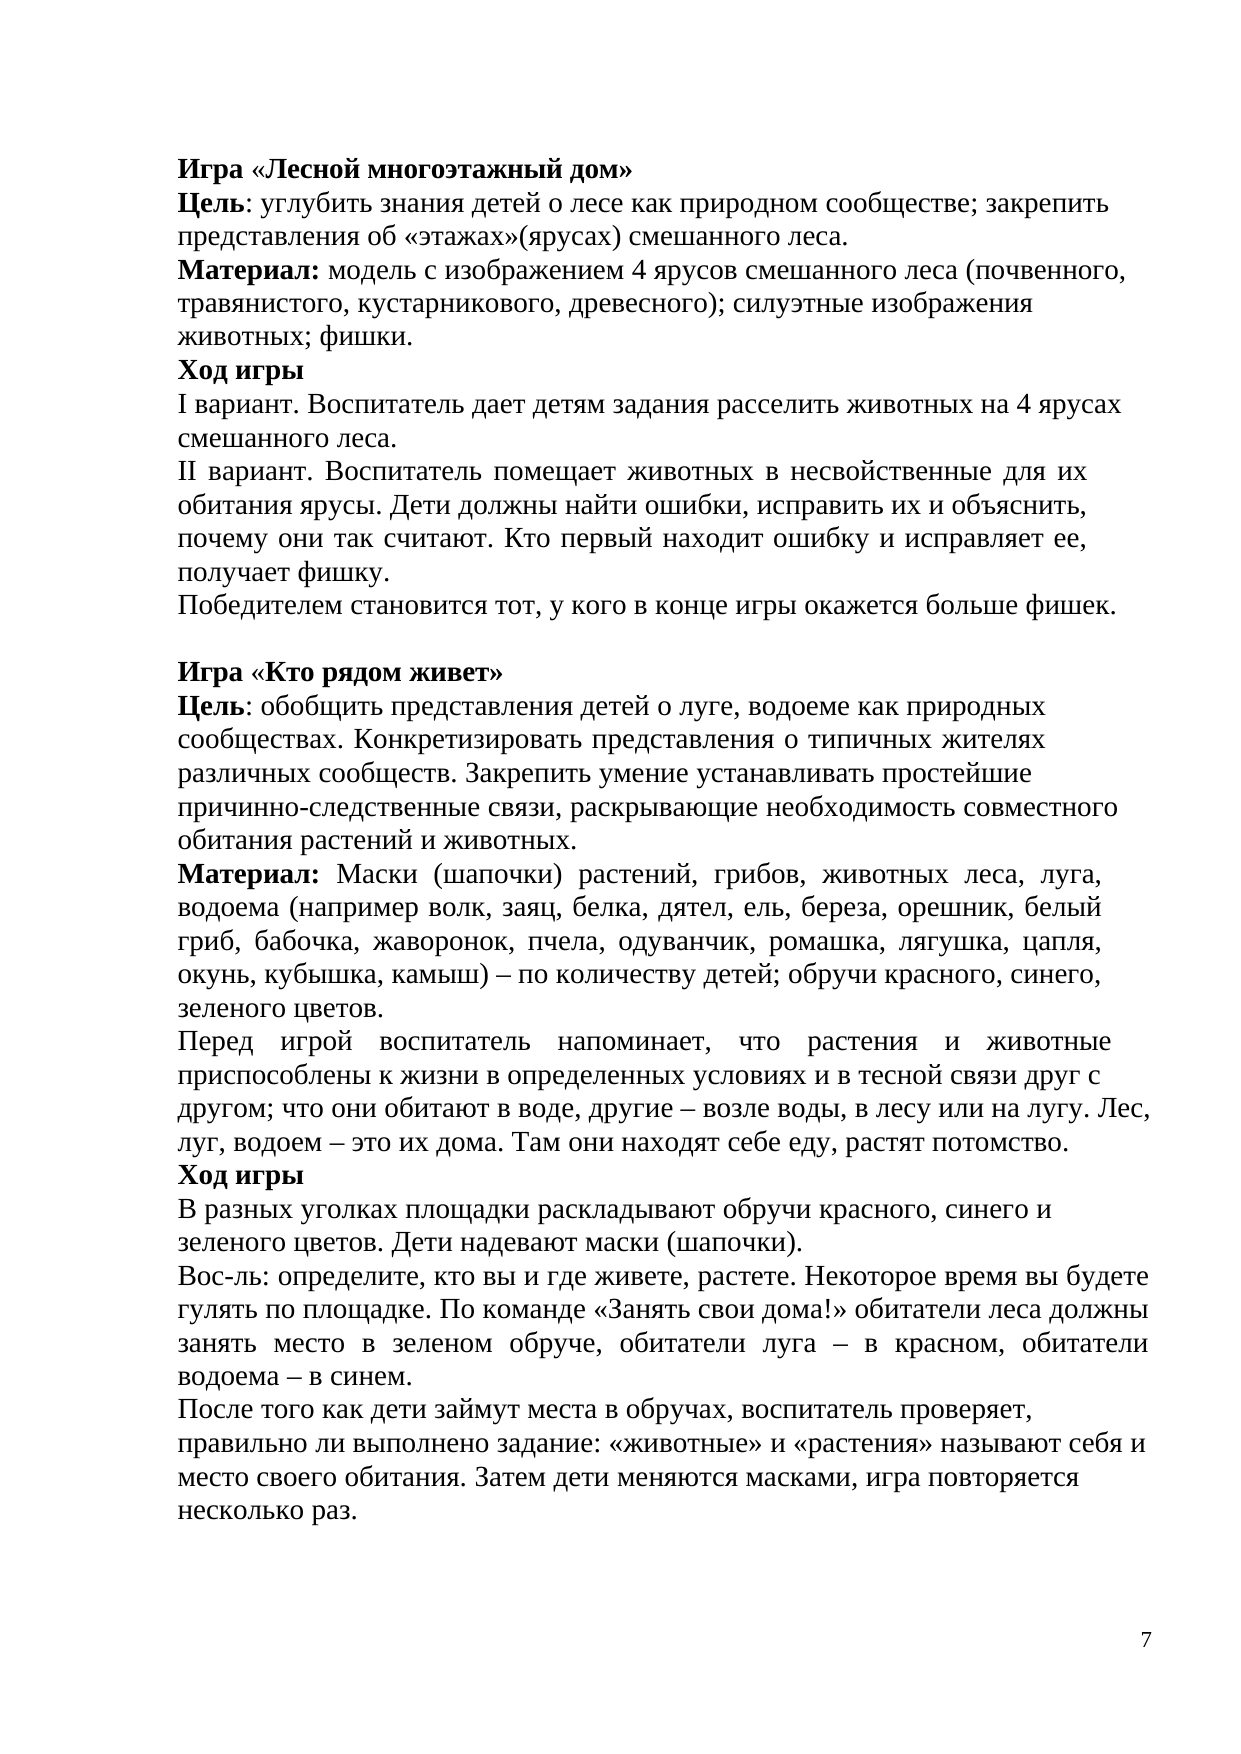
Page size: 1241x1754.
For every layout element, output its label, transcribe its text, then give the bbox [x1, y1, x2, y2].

subtitle Ход игры [177, 1158, 1163, 1191]
text Цель: углубить знания детей о лесе как природном сообществе; закрепить представления об «этажах»(ярусах) смешанного леса. [177, 185, 1110, 252]
text правильно ли выполнено задание: «животные» и «растения» называют себя и место своего обитания. Затем дети меняются масками, игра повторяется [177, 1425, 1147, 1492]
subtitle Игра «Лесной многоэтажный дом» [177, 151, 1163, 184]
text Цель: обобщить представления детей о луге, водоеме как природных сообществах. Конкретизировать представления о типичных жителях различных сообществ. Закрепить умение устанавливать простейшие [177, 688, 1046, 789]
text Перед игрой воспитатель напоминает, что растения и животные приспособлены к жизни в определенных условиях и в тесной связи друг с [177, 1023, 1113, 1091]
text Вос-ль: определите, кто вы и где живете, растете. Некоторое время вы будете гулять по площадке. По команде «Занять свои дома!» обитатели леса должны занять место в зеленом обруче, обитатели луга – в красном, обитатели водоема – в синем. [177, 1258, 1150, 1392]
text животных; фишки. [177, 319, 1163, 352]
text II вариант. Воспитатель помещает животных в несвойственные для их обитания ярусы. Дети должны найти ошибки, исправить их и объяснить, почему они так считают. Кто первый находит ошибку и исправляет ее, получает фишку. [177, 453, 1088, 587]
text После того как дети займут места в обручах, воспитатель проверяет, [177, 1392, 1163, 1425]
subtitle Ход игры [177, 353, 1163, 386]
text I вариант. Воспитатель дает детям задания расселить животных на 4 ярусах смешанного леса. [177, 386, 1123, 453]
text Материал: модель с изображением 4 ярусов смешанного леса (почвенного, травянистого, кустарникового, древесного); силуэтные изображения [177, 252, 1127, 319]
text несколько раз. [177, 1492, 1163, 1526]
text Материал: Маски (шапочки) растений, грибов, животных леса, луга, водоема (например волк, заяц, белка, дятел, ель, береза, орешник, белый гриб, бабочка, жаворонок, пчела, одуванчик, ромашка, лягушка, цапля, окунь, кубышка, камыш) – по количеству детей; обручи красного, синего, зеленого цветов. [177, 856, 1103, 1023]
text В разных уголках площадки раскладывают обручи красного, синего и зеленого цветов. Дети надевают маски (шапочки). [177, 1191, 1052, 1258]
subtitle Игра «Кто рядом живет» [177, 654, 1163, 688]
text причинно-следственные связи, раскрывающие необходимость совместного обитания растений и животных. [177, 789, 1119, 856]
text другом; что они обитают в воде, другие – возле воды, в лесу или на лугу. Лес, луг, водоем – это их дома. Там они находят себе еду, растят потомство. [177, 1091, 1151, 1158]
text Победителем становится тот, у кого в конце игры окажется больше фишек. [177, 587, 1163, 621]
